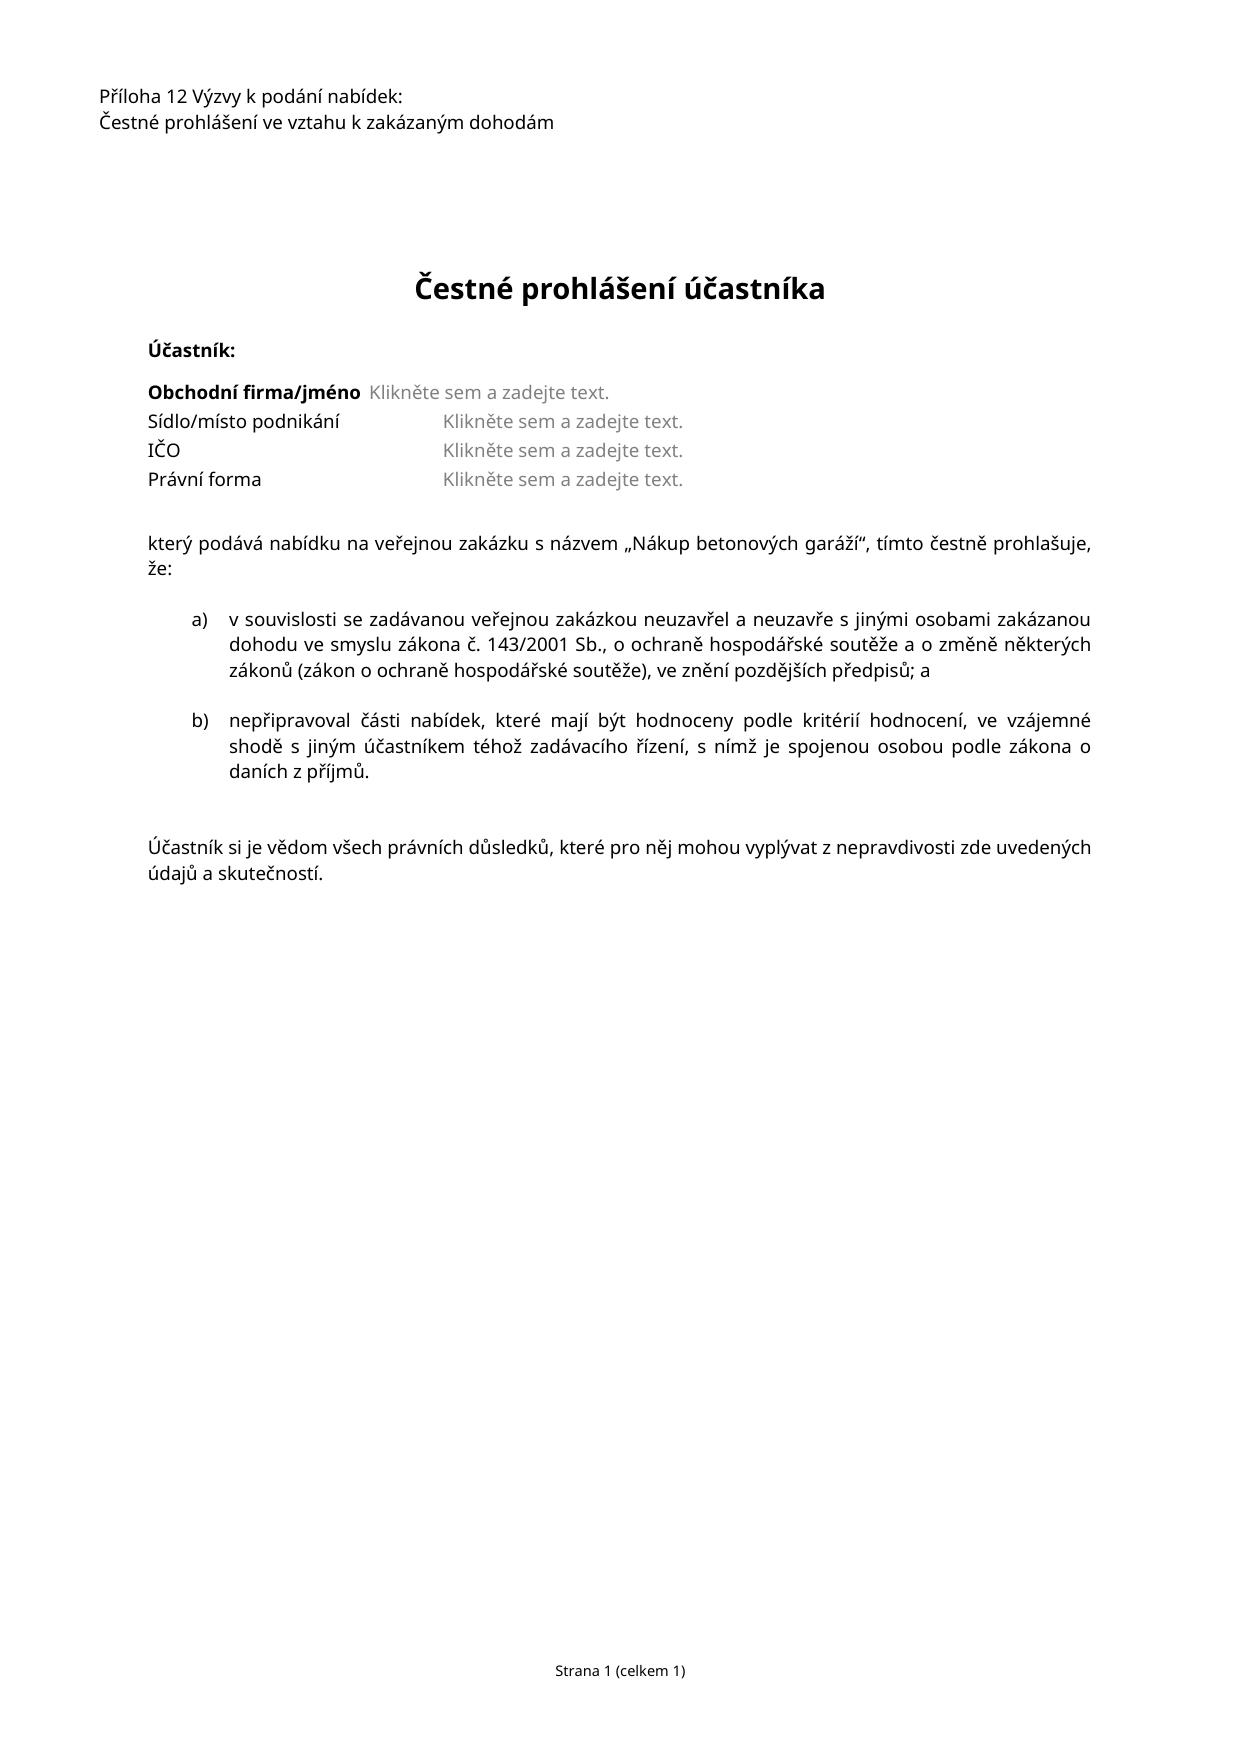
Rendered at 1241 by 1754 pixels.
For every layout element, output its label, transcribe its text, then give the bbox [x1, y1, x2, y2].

title Čestné prohlášení účastníka [148, 268, 1093, 308]
list nepřipravoval části nabídek, které mají být hodnoceny podle kritérií hodnocení, ve vzájemné shodě s jiným účastníkem téhož zadávacího řízení, s nímž je spojenou osobou podle zákona o daních z příjmů. [191, 708, 1093, 784]
text Právní forma [148, 463, 1093, 492]
text IČO [148, 434, 1093, 463]
text Sídlo/místo podnikání [148, 405, 1093, 434]
text Účastník si je vědom všech právních důsledků, které pro něj mohou vyplývat z nepravdivosti zde uvedených údajů a skutečností. [148, 835, 1093, 886]
text Obchodní firma/jméno [148, 376, 1093, 405]
text který podává nabídku na veřejnou zakázku s názvem „Nákup betonových garáží“, tímto čestně prohlašuje, že: [148, 530, 1093, 581]
list v souvislosti se zadávanou veřejnou zakázkou neuzavřel a neuzavře s jinými osobami zakázanou dohodu ve smyslu zákona č. 143/2001 Sb., o ochraně hospodářské soutěže a o změně některých zákonů (zákon o ochraně hospodářské soutěže), ve znění pozdějších předpisů; a [191, 606, 1093, 683]
text Účastník: [148, 333, 1093, 364]
